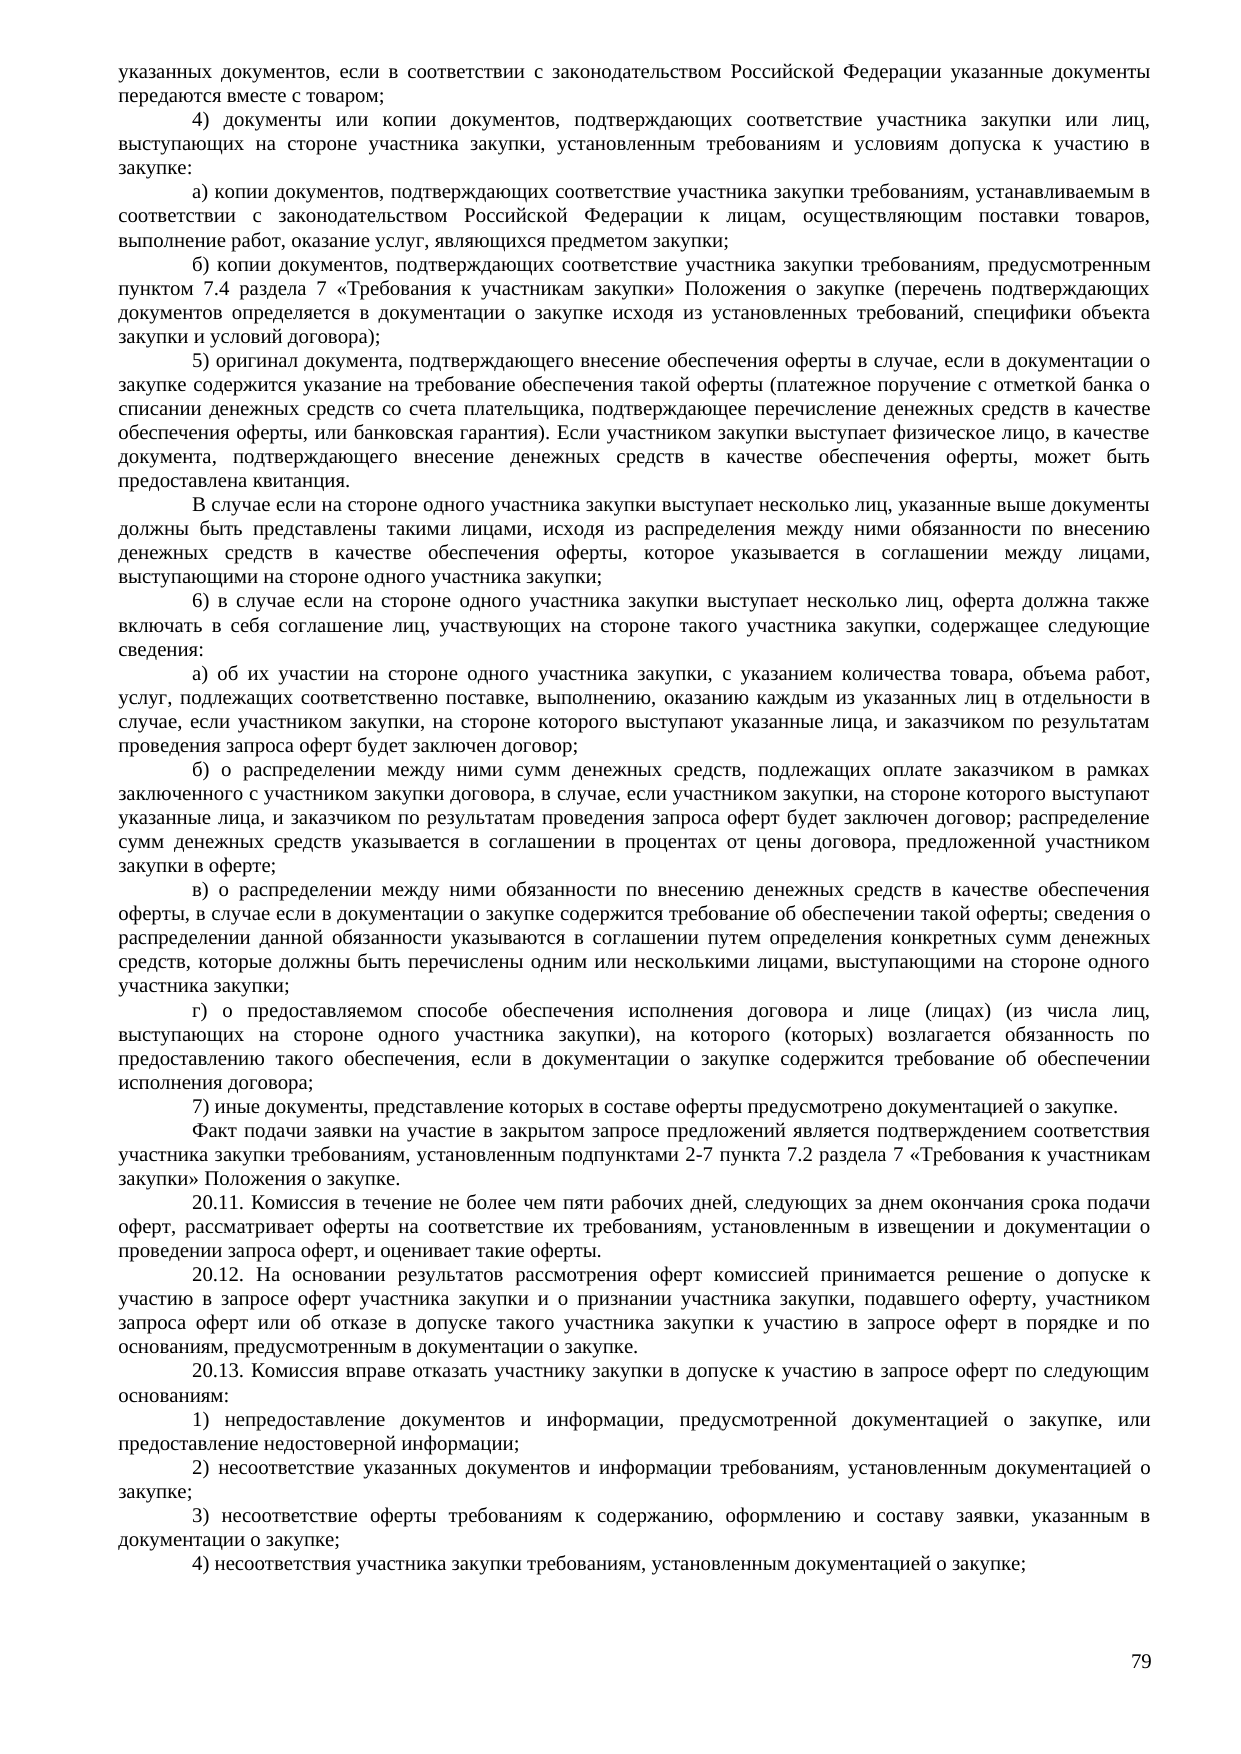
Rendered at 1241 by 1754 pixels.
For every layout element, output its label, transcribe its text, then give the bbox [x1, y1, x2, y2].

text 20.12. На основании результатов рассмотрения оферт комиссией принимается решение о допуске к участию в запросе оферт участника закупки и о признании участника закупки, подавшего оферту, участником запроса оферт или об отказе в допуске такого участника закупки к участию в запросе оферт в порядке и по основаниям, предусмотренным в документации о закупке. [118, 1262, 1152, 1358]
text 3) несоответствие оферты требованиям к содержанию, оформлению и составу заявки, указанным в документации о закупке; [118, 1503, 1152, 1551]
text 4) несоответствия участника закупки требованиям, установленным документацией о закупке; [118, 1551, 1152, 1575]
text 4) документы или копии документов, подтверждающих соответствие участника закупки или лиц, выступающих на стороне участника закупки, установленным требованиям и условиям допуска к участию в закупке: [118, 107, 1152, 179]
text б) о распределении между ними сумм денежных средств, подлежащих оплате заказчиком в рамках заключенного с участником закупки договора, в случае, если участником закупки, на стороне которого выступают указанные лица, и заказчиком по результатам проведения запроса оферт будет заключен договор; распределение сумм денежных средств указывается в соглашении в процентах от цены договора, предложенной участником закупки в оферте; [118, 757, 1152, 877]
text г) о предоставляемом способе обеспечения исполнения договора и лице (лицах) (из числа лиц, выступающих на стороне одного участника закупки), на которого (которых) возлагается обязанность по предоставлению такого обеспечения, если в документации о закупке содержится требование об обеспечении исполнения договора; [118, 997, 1152, 1094]
text а) копии документов, подтверждающих соответствие участника закупки требованиям, устанавливаемым в соответствии с законодательством Российской Федерации к лицам, осуществляющим поставки товаров, выполнение работ, оказание услуг, являющихся предметом закупки; [118, 179, 1152, 252]
text 20.13. Комиссия вправе отказать участнику закупки в допуске к участию в запросе оферт по следующим основаниям: [118, 1358, 1152, 1407]
text 2) несоответствие указанных документов и информации требованиям, установленным документацией о закупке; [118, 1455, 1152, 1503]
text а) об их участии на стороне одного участника закупки, с указанием количества товара, объема работ, услуг, подлежащих соответственно поставке, выполнению, оказанию каждым из указанных лиц в отдельности в случае, если участником закупки, на стороне которого выступают указанные лица, и заказчиком по результатам проведения запроса оферт будет заключен договор; [118, 661, 1152, 757]
text б) копии документов, подтверждающих соответствие участника закупки требованиям, предусмотренным пунктом 7.4 раздела 7 «Требования к участникам закупки» Положения о закупке (перечень подтверждающих документов определяется в документации о закупке исходя из установленных требований, специфики объекта закупки и условий договора); [118, 252, 1152, 348]
text 6) в случае если на стороне одного участника закупки выступает несколько лиц, оферта должна также включать в себя соглашение лиц, участвующих на стороне такого участника закупки, содержащее следующие сведения: [118, 588, 1152, 661]
text 20.11. Комиссия в течение не более чем пяти рабочих дней, следующих за днем окончания срока подачи оферт, рассматривает оферты на соответствие их требованиям, установленным в извещении и документации о проведении запроса оферт, и оценивает такие оферты. [118, 1190, 1152, 1262]
text 7) иные документы, представление которых в составе оферты предусмотрено документацией о закупке. [118, 1094, 1152, 1118]
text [118, 59, 1152, 107]
text 1) непредоставление документов и информации, предусмотренной документацией о закупке, или предоставление недостоверной информации; [118, 1407, 1152, 1455]
text В случае если на стороне одного участника закупки выступает несколько лиц, указанные выше документы должны быть представлены такими лицами, исходя из распределения между ними обязанности по внесению денежных средств в качестве обеспечения оферты, которое указывается в соглашении между лицами, выступающими на стороне одного участника закупки; [118, 492, 1152, 588]
text в) о распределении между ними обязанности по внесению денежных средств в качестве обеспечения оферты, в случае если в документации о закупке содержится требование об обеспечении такой оферты; сведения о распределении данной обязанности указываются в соглашении путем определения конкретных сумм денежных средств, которые должны быть перечислены одним или несколькими лицами, выступающими на стороне одного участника закупки; [118, 877, 1152, 997]
text 5) оригинал документа, подтверждающего внесение обеспечения оферты в случае, если в документации о закупке содержится указание на требование обеспечения такой оферты (платежное поручение с отметкой банка о списании денежных средств со счета плательщика, подтверждающее перечисление денежных средств в качестве обеспечения оферты, или банковская гарантия). Если участником закупки выступает физическое лицо, в качестве документа, подтверждающего внесение денежных средств в качестве обеспечения оферты, может быть предоставлена квитанция. [118, 348, 1152, 492]
text Факт подачи заявки на участие в закрытом запросе предложений является подтверждением соответствия участника закупки требованиям, установленным подпунктами 2-7 пункта 7.2 раздела 7 «Требования к участникам закупки» Положения о закупке. [118, 1118, 1152, 1190]
